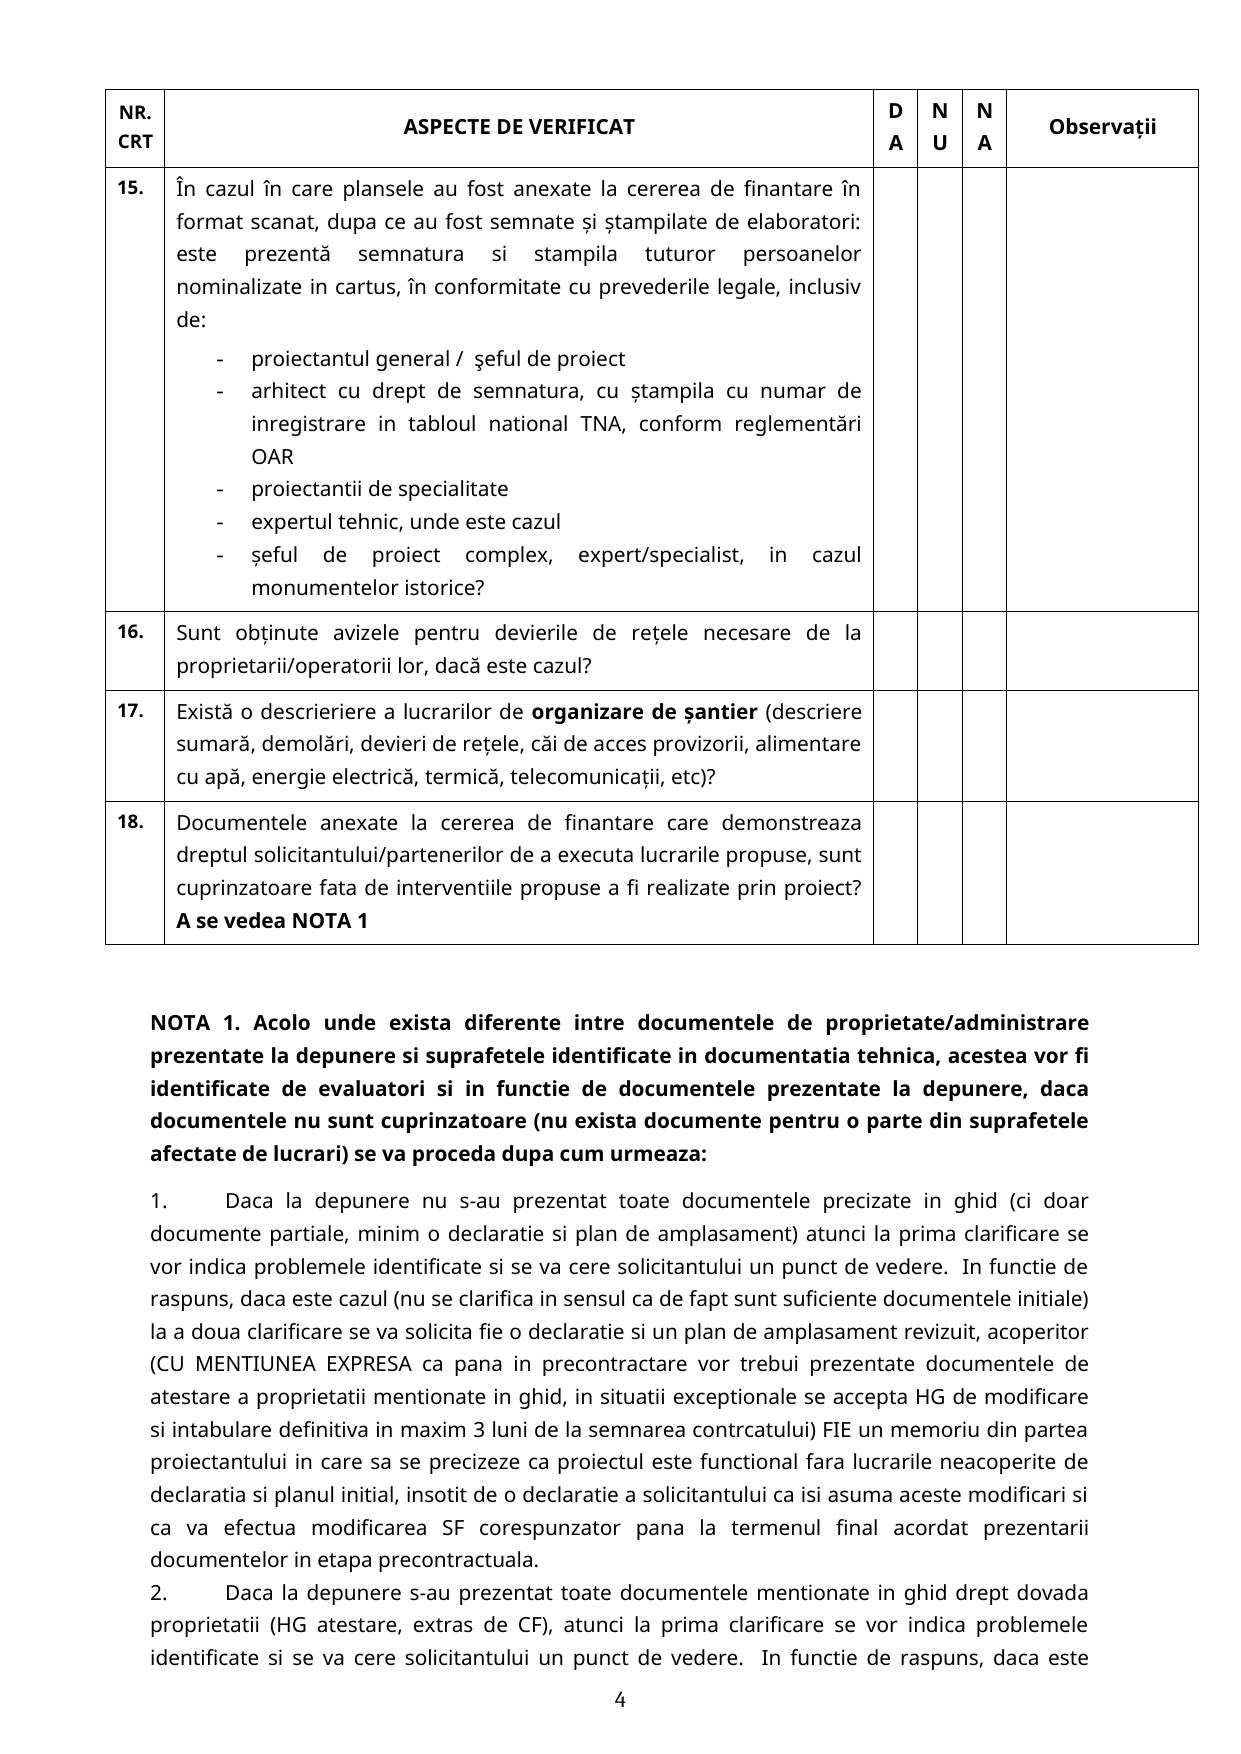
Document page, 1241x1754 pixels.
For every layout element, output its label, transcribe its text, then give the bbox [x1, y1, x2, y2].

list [150, 1578, 1090, 1671]
table_header NA [963, 90, 1006, 167]
table_cell [918, 168, 962, 611]
table_cell [1007, 168, 1198, 611]
table_cell [1007, 691, 1198, 801]
table_cell [106, 168, 164, 611]
table_cell [918, 612, 962, 690]
table_cell [1007, 612, 1198, 690]
table_cell [963, 612, 1006, 690]
table_cell [106, 612, 164, 690]
table_cell [963, 691, 1006, 801]
table_cell [874, 802, 917, 944]
text NOTA 1. Acolo unde exista diferente intre documentele de proprietate/administrare prezentate la depunere si suprafetele identificate in documentatia tehnica, acestea vor fi identificate de evaluatori si in functie de documentele prezentate la depunere, daca documentele nu sunt cuprinzatoare (nu exista documente pentru o parte din suprafetele afectate de lucrari) se va proceda dupa cum urmeaza: [150, 1008, 1090, 1167]
table_cell [963, 802, 1006, 944]
table_header NR. CRT [106, 90, 164, 167]
list Daca la depunere nu s-au prezentat toate documentele precizate in ghid (ci doar documente partiale, minim o declaratie si plan de amplasament) atunci la prima clarificare se vor indica problemele identificate si se va cere solicitantului un punct de vedere. In functie de raspuns, daca este cazul (nu se clarifica in sensul ca de fapt sunt suficiente documentele initiale) la a doua clarificare se va solicita fie o declaratie si un plan de amplasament revizuit, acoperitor (CU MENTIUNEA EXPRESA ca pana in precontractare vor trebui prezentate documentele de atestare a proprietatii mentionate in ghid, in situatii exceptionale se accepta HG de modificare si intabulare definitiva in maxim 3 luni de la semnarea contrcatului) FIE un memoriu din partea proiectantului in care sa se precizeze ca proiectul este functional fara lucrarile neacoperite de declaratia si planul initial, insotit de o declaratie a solicitantului ca isi asuma aceste modificari si ca va efectua modificarea SF corespunzator pana la termenul final acordat prezentarii documentelor in etapa precontractuala. [150, 1187, 1090, 1574]
table_cell [106, 691, 164, 801]
table_cell [918, 802, 962, 944]
table_cell În cazul în care plansele au fost anexate la cererea de finantare în format scanat, dupa ce au fost semnate și ștampilate de elaboratori: este prezentă semnatura si stampila tuturor persoanelor nominalizate in cartus, în conformitate cu prevederile legale, inclusiv de: proiectantul general / şeful de proiect arhitect cu drept de semnatura, cu ștampila cu numar de inregistrare in tabloul national TNA, conform reglementări OAR proiectantii de specialitate expertul tehnic, unde este cazul șeful de proiect complex, expert/specialist, in cazul monumentelor istorice? [165, 168, 873, 611]
table_cell [918, 691, 962, 801]
table_header DA [874, 90, 917, 167]
table_cell [874, 612, 917, 690]
table_header Observaţii [1007, 90, 1198, 167]
table_cell [874, 168, 917, 611]
table_cell Documentele anexate la cererea de finantare care demonstreaza dreptul solicitantului/partenerilor de a executa lucrarile propuse, sunt cuprinzatoare fata de interventiile propuse a fi realizate prin proiect? A se vedea NOTA 1 [165, 802, 873, 944]
table_cell [1007, 802, 1198, 944]
table_cell [963, 168, 1006, 611]
table_cell [874, 691, 917, 801]
table_cell Există o descrieriere a lucrarilor de organizare de şantier (descriere sumară, demolări, devieri de rețele, căi de acces provizorii, alimentare cu apă, energie electrică, termică, telecomunicații, etc)? [165, 691, 873, 801]
table_cell [106, 802, 164, 944]
table_cell Sunt obținute avizele pentru devierile de rețele necesare de la proprietarii/operatorii lor, dacă este cazul? [165, 612, 873, 690]
table_header ASPECTE DE VERIFICAT [165, 90, 873, 167]
table_header NU [918, 90, 962, 167]
